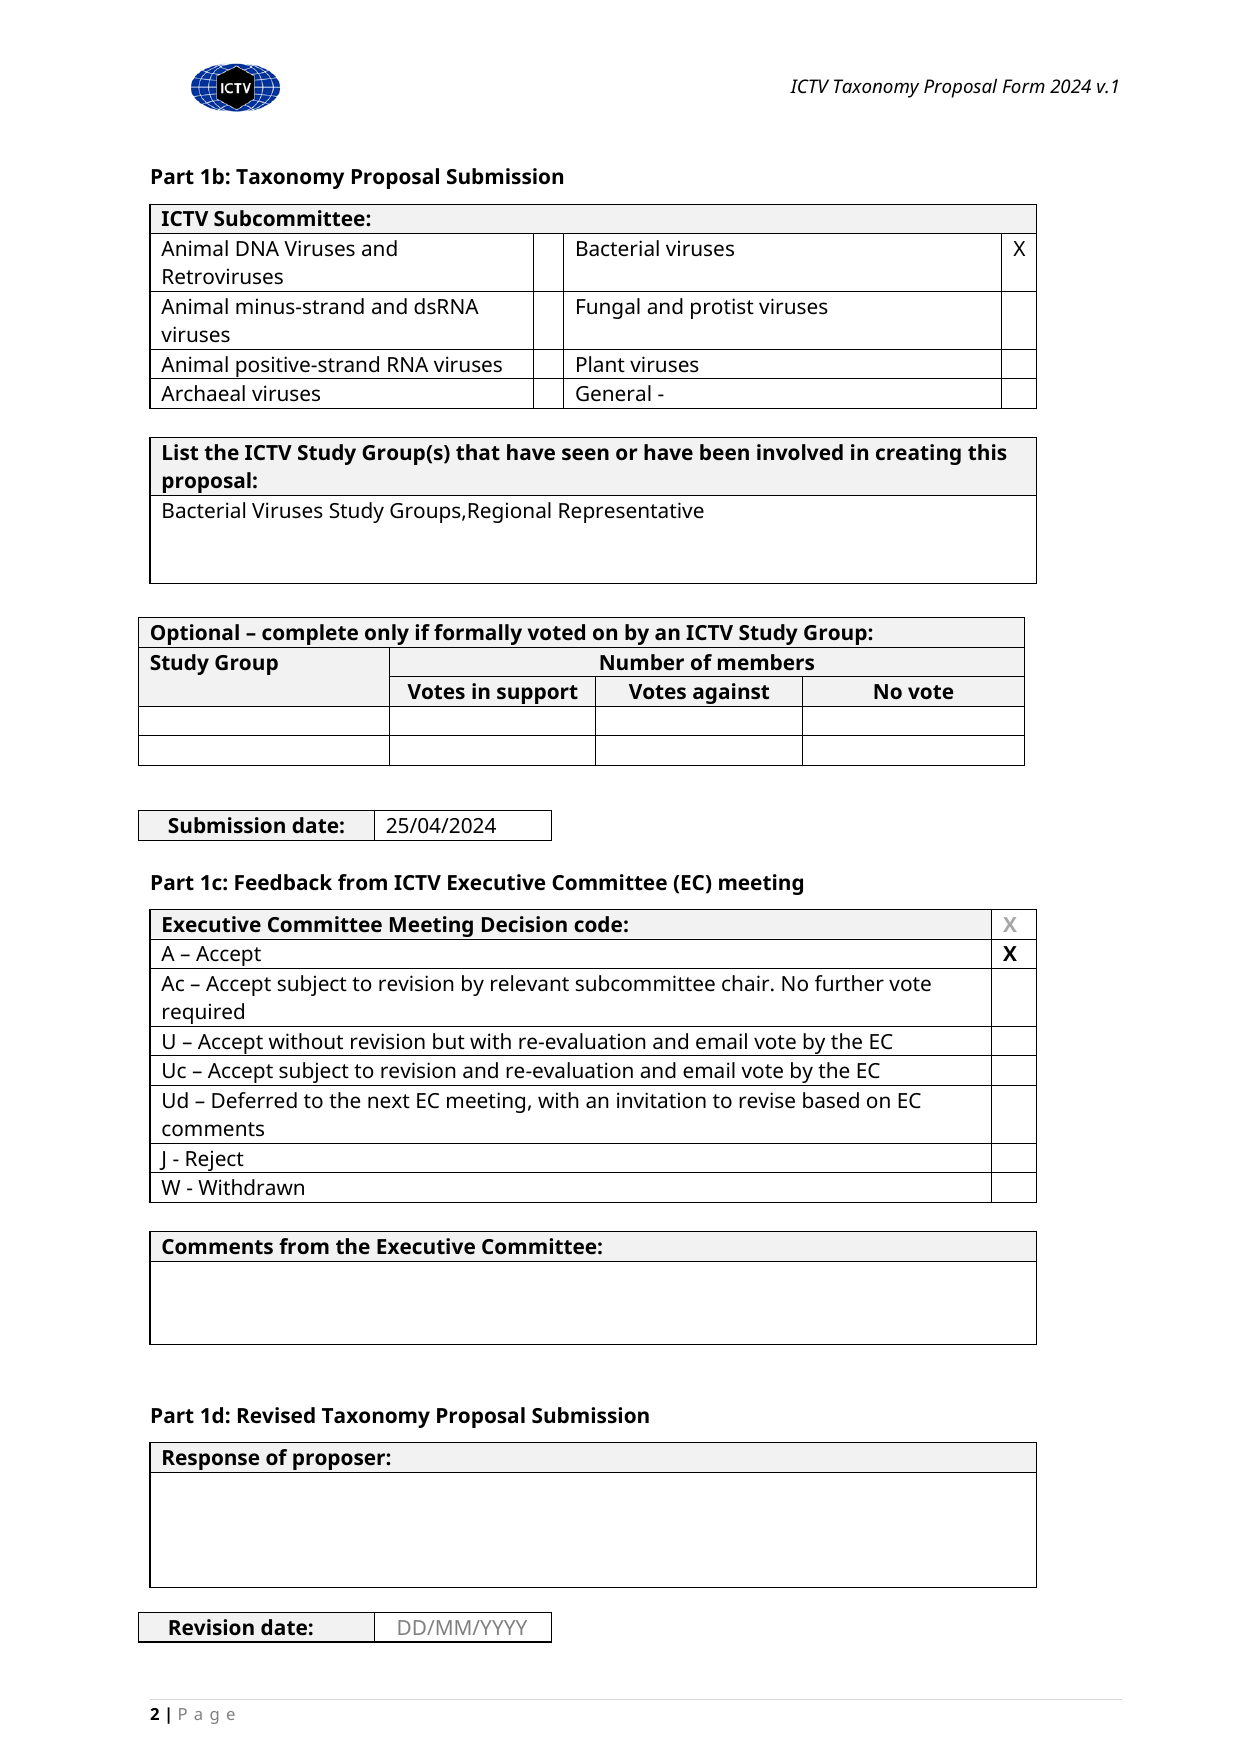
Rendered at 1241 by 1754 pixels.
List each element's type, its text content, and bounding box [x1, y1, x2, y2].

table_header Executive Committee Meeting Decision code: [151, 910, 991, 938]
table_cell [151, 1473, 1036, 1587]
table_cell Plant viruses [564, 350, 1001, 378]
table_cell Bacterial Viruses Study Groups,Regional Representative [151, 496, 1036, 583]
table_cell X [992, 940, 1036, 968]
table_header 25/04/2024 [375, 811, 551, 840]
text Part 1c: Feedback from ICTV Executive Committee (EC) meeting [150, 868, 1036, 897]
table_header ICTV Subcommittee: [151, 205, 1036, 233]
table_cell [803, 707, 1024, 735]
table_cell [534, 292, 563, 349]
table_cell Archaeal viruses [151, 379, 533, 408]
table_cell [390, 707, 595, 735]
table_header Response of proposer: [151, 1443, 1036, 1472]
table_header Comments from the Executive Committee: [151, 1232, 1036, 1261]
table_cell [992, 1027, 1036, 1055]
table_cell [1002, 379, 1036, 408]
table_cell [596, 707, 802, 735]
table_cell W - Withdrawn [151, 1173, 991, 1202]
table_cell [534, 379, 563, 408]
table_cell [992, 1086, 1036, 1143]
table_cell J - Reject [151, 1144, 991, 1172]
table_cell [992, 1173, 1036, 1202]
table_cell Ud – Deferred to the next EC meeting, with an invitation to revise based on EC comments [151, 1086, 991, 1143]
table_cell [534, 350, 563, 378]
table_cell [596, 736, 802, 764]
table_header Submission date: [139, 811, 374, 840]
table_cell Animal minus-strand and dsRNA viruses [151, 292, 533, 349]
table_cell Votes in support [390, 677, 595, 706]
table_cell [1002, 350, 1036, 378]
table_cell [992, 969, 1036, 1026]
table_cell No vote [803, 677, 1024, 706]
table_cell [139, 736, 389, 764]
table_cell Votes against [596, 677, 802, 706]
table_cell [151, 1262, 1036, 1343]
table_cell Animal DNA Viruses and Retroviruses [151, 234, 533, 291]
table_header Revision date: [139, 1613, 374, 1641]
table_cell Ac – Accept subject to revision by relevant subcommittee chair. No further vote required [151, 969, 991, 1026]
text Part 1b: Taxonomy Proposal Submission [150, 162, 1122, 191]
text Part 1d: Revised Taxonomy Proposal Submission [150, 1401, 1122, 1430]
table_cell A – Accept [151, 940, 991, 968]
table_cell [534, 234, 563, 291]
table_cell Fungal and protist viruses [564, 292, 1001, 349]
table_header X [992, 910, 1036, 938]
table_cell X [1002, 234, 1036, 291]
table_cell Number of members [390, 648, 1024, 676]
table_cell U – Accept without revision but with re-evaluation and email vote by the EC [151, 1027, 991, 1055]
table_cell [992, 1144, 1036, 1172]
table_cell Uc – Accept subject to revision and re-evaluation and email vote by the EC [151, 1056, 991, 1085]
table_cell Bacterial viruses [564, 234, 1001, 291]
picture [190, 56, 282, 113]
table_header DD/MM/YYYY [375, 1613, 551, 1641]
table_header List the ICTV Study Group(s) that have seen or have been involved in creating this proposal: [151, 438, 1036, 495]
table_header Optional – complete only if formally voted on by an ICTV Study Group: [139, 618, 1024, 647]
table_cell [390, 736, 595, 764]
table_cell General - [564, 379, 1001, 408]
table_cell [1002, 292, 1036, 349]
table_cell Animal positive-strand RNA viruses [151, 350, 533, 378]
table_cell [803, 736, 1024, 764]
table_cell [139, 707, 389, 735]
table_cell Study Group [139, 648, 389, 706]
table_cell [992, 1056, 1036, 1085]
